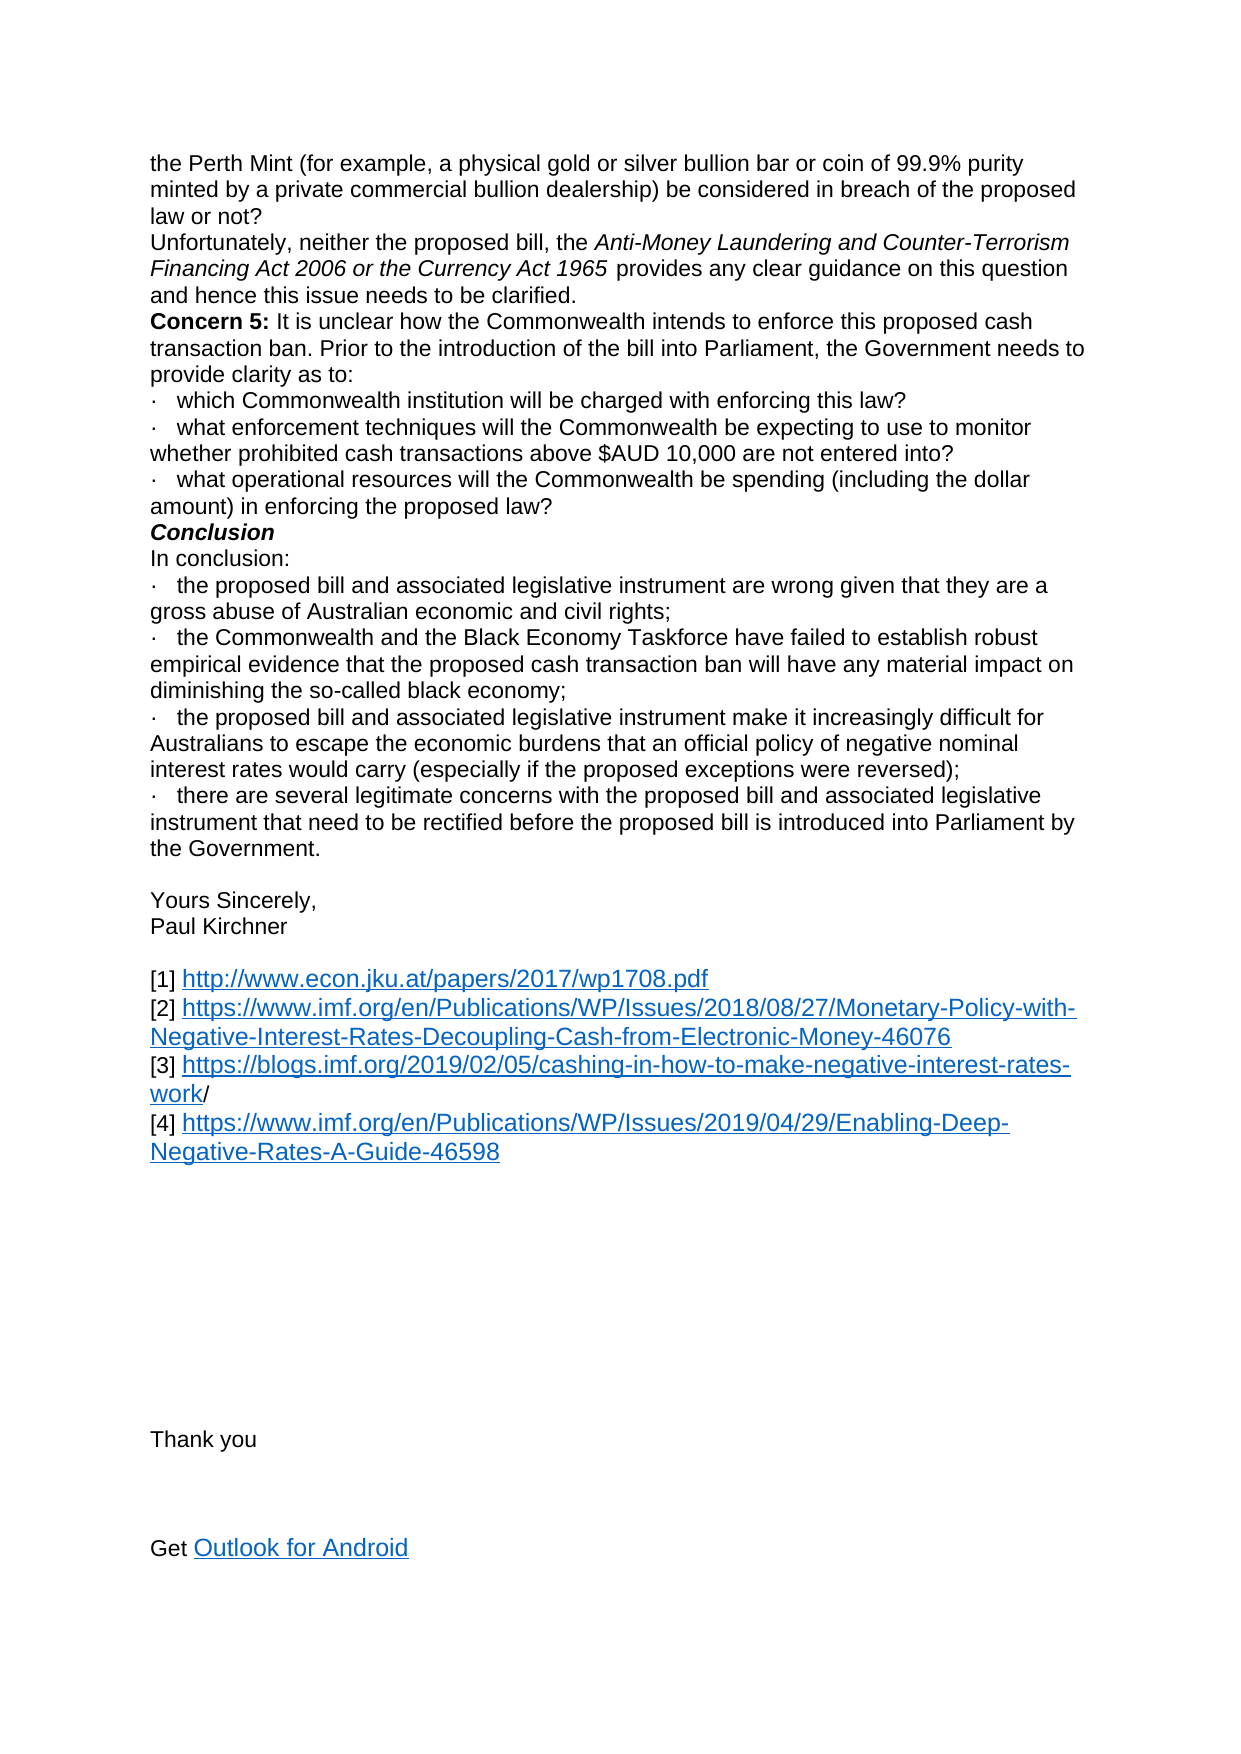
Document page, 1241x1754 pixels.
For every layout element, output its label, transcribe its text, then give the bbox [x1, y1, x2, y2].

text · the proposed bill and associated legislative instrument are wrong given that they are a gross abuse of Australian economic and civil rights; [150, 572, 1090, 624]
text Concern 5: It is unclear how the Commonwealth intends to enforce this proposed cash transaction ban. Prior to the introduction of the bill into Parliament, the Government needs to provide clarity as to: [150, 308, 1090, 387]
text Unfortunately, neither the proposed bill, the Anti-Money Laundering and Counter-Terrorism Financing Act 2006 or the Currency Act 1965 provides any clear guidance on this question and hence this issue needs to be clarified. [150, 229, 1090, 308]
text · which Commonwealth institution will be charged with enforcing this law? [150, 387, 1090, 413]
text · what operational resources will the Commonwealth be spending (including the dollar amount) in enforcing the proposed law? [150, 466, 1090, 519]
text Yours Sincerely, [150, 887, 1090, 913]
text · what enforcement techniques will the Commonwealth be expecting to use to monitor whether prohibited cash transactions above $AUD 10,000 are not entered into? [150, 413, 1090, 466]
text [2] https://www.imf.org/en/Publications/WP/Issues/2018/08/27/Monetary-Policy-with-Negative-Interest-Rates-Decoupling-Cash-from-Electronic-Money-46076 [150, 993, 1090, 1051]
text In conclusion: [150, 545, 1090, 572]
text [150, 150, 1090, 229]
text · there are several legitimate concerns with the proposed bill and associated legislative instrument that need to be rectified before the proposed bill is introduced into Parliament by the Government. [150, 782, 1090, 862]
text · the proposed bill and associated legislative instrument make it increasingly difficult for Australians to escape the economic burdens that an official policy of negative nominal interest rates would carry (especially if the proposed exceptions were reversed); [150, 703, 1090, 782]
text Thank you [150, 1426, 1090, 1481]
text · the Commonwealth and the Black Economy Taskforce have failed to establish robust empirical evidence that the proposed cash transaction ban will have any material impact on diminishing the so-called black economy; [150, 624, 1090, 703]
text Paul Kirchner [150, 913, 1090, 939]
text [4] https://www.imf.org/en/Publications/WP/Issues/2019/04/29/Enabling-Deep-Negative-Rates-A-Guide-46598 [150, 1108, 1090, 1247]
text Conclusion [150, 519, 1090, 545]
text Get Outlook for Android [150, 1532, 1090, 1561]
text [1] http://www.econ.jku.at/papers/2017/wp1708.pdf [150, 964, 1090, 993]
text [3] https://blogs.imf.org/2019/02/05/cashing-in-how-to-make-negative-interest-rates-work/ [150, 1051, 1090, 1108]
